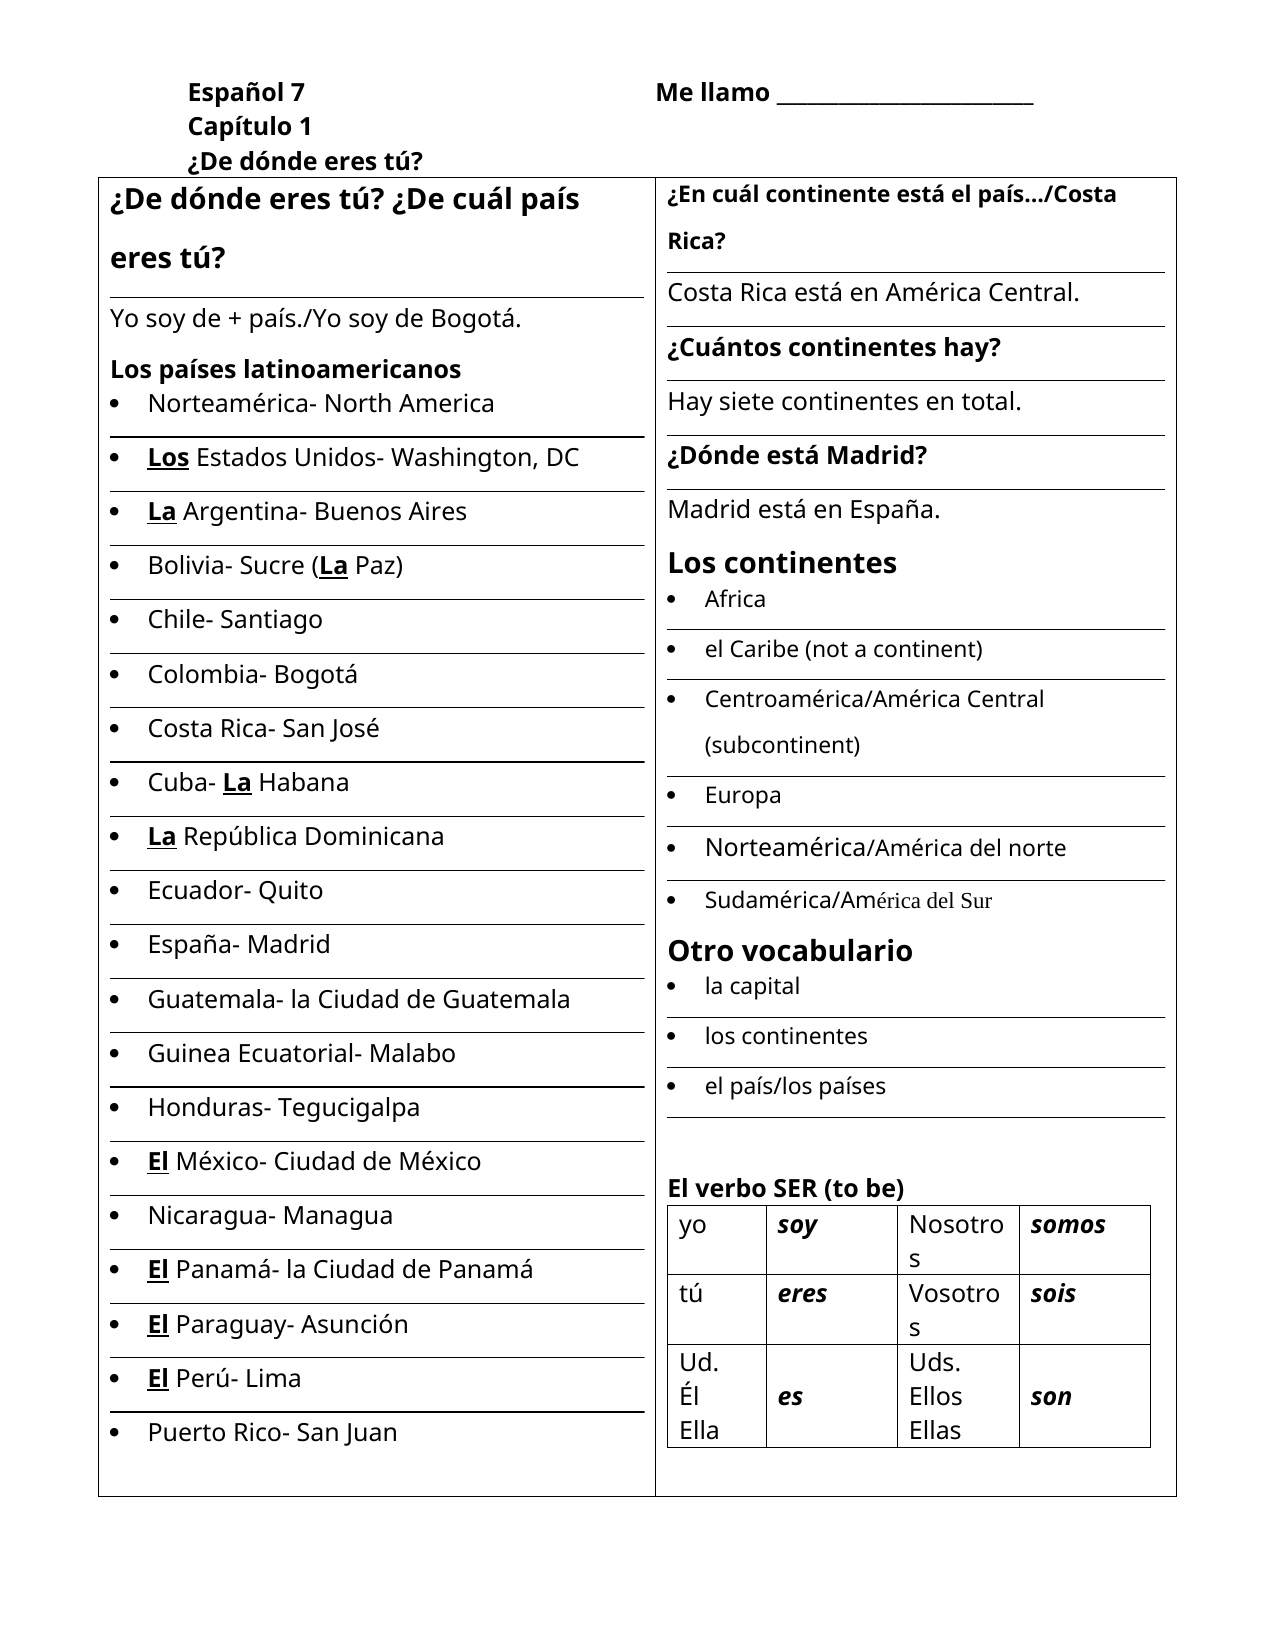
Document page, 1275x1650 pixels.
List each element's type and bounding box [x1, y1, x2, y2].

table_header [99, 178, 655, 1496]
table_header [656, 178, 1176, 1496]
